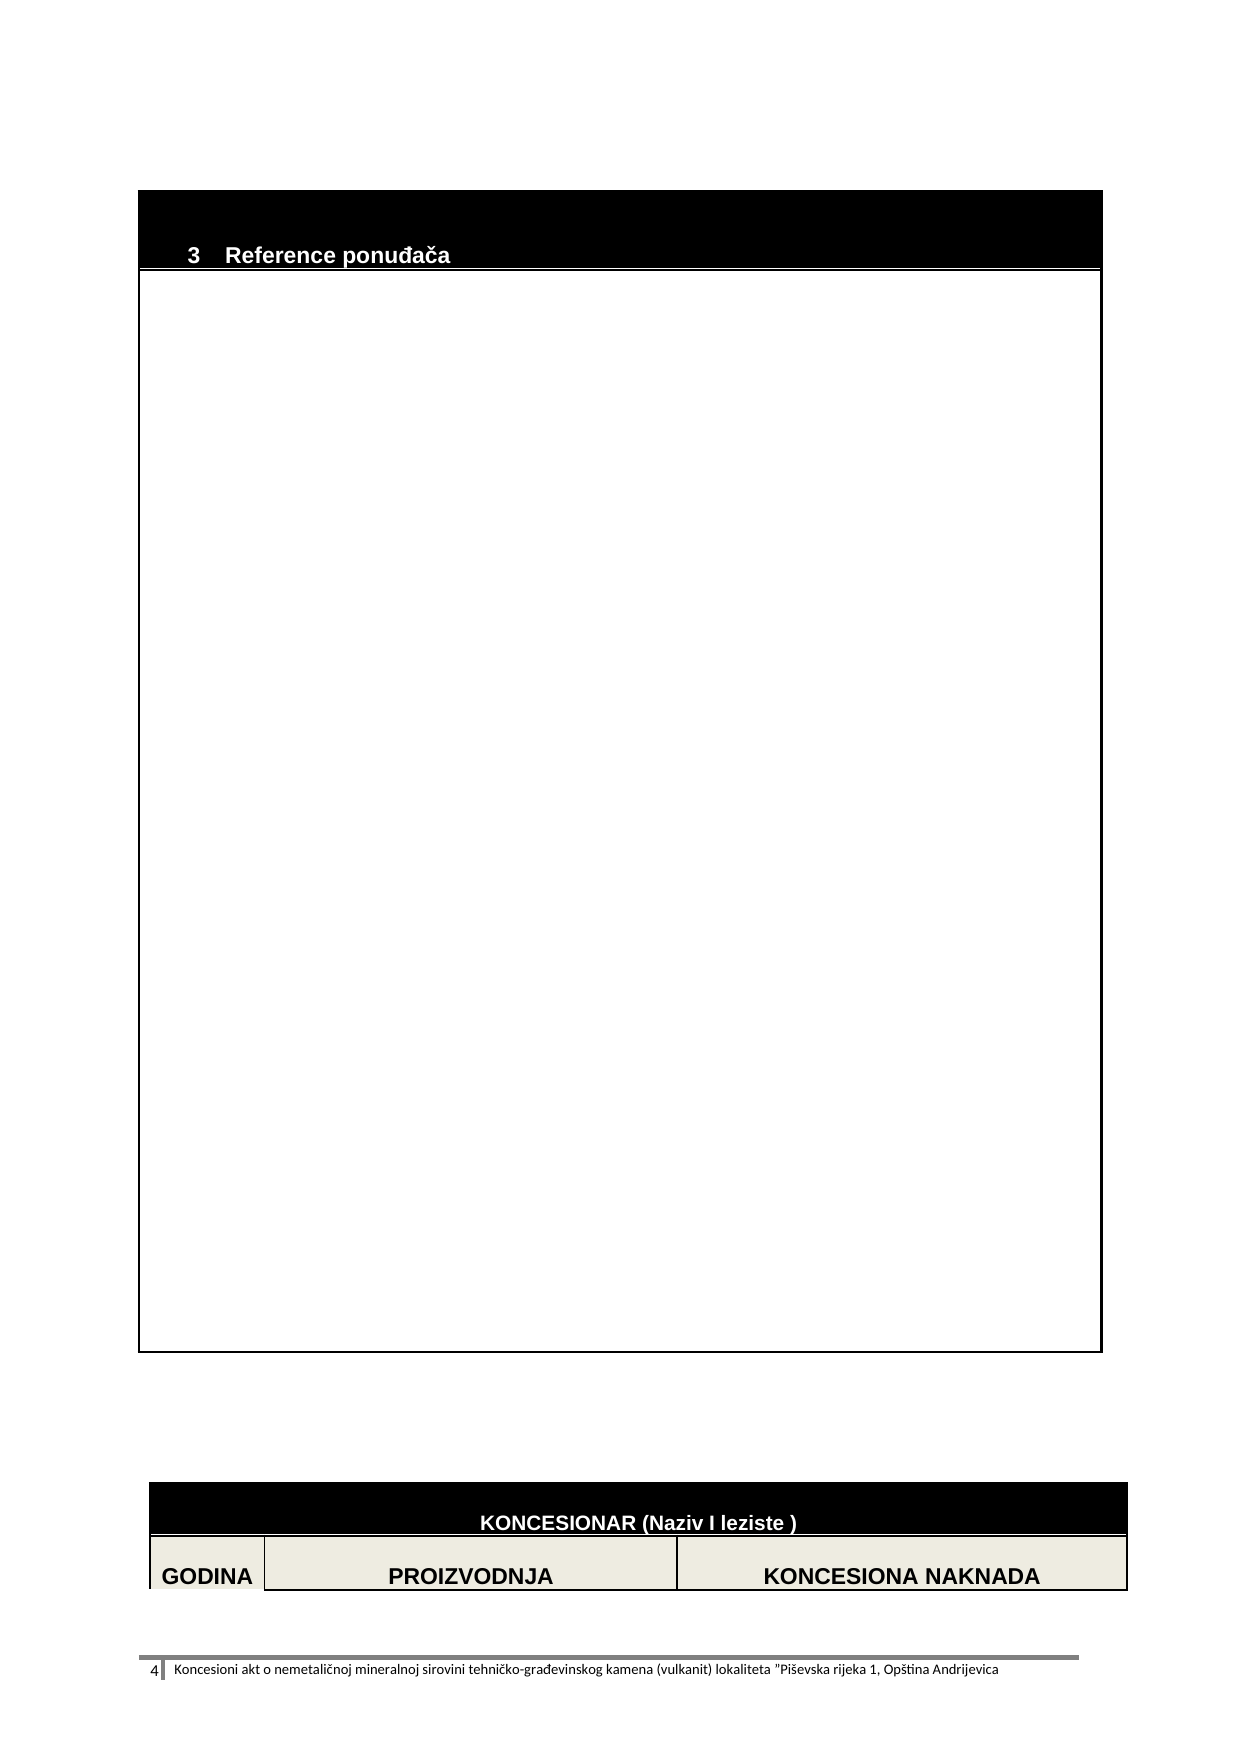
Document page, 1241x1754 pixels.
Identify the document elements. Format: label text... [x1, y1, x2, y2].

table_cell KONCESIONA NAKNADA [678, 1537, 1126, 1589]
table_cell [140, 271, 1100, 1351]
table_cell GODINA [151, 1537, 264, 1589]
table_header Reference ponuđača [140, 192, 1100, 268]
table_cell PROIZVODNJA [265, 1537, 676, 1589]
table_header KONCESIONAR (Naziv I leziste ) [151, 1484, 1126, 1534]
